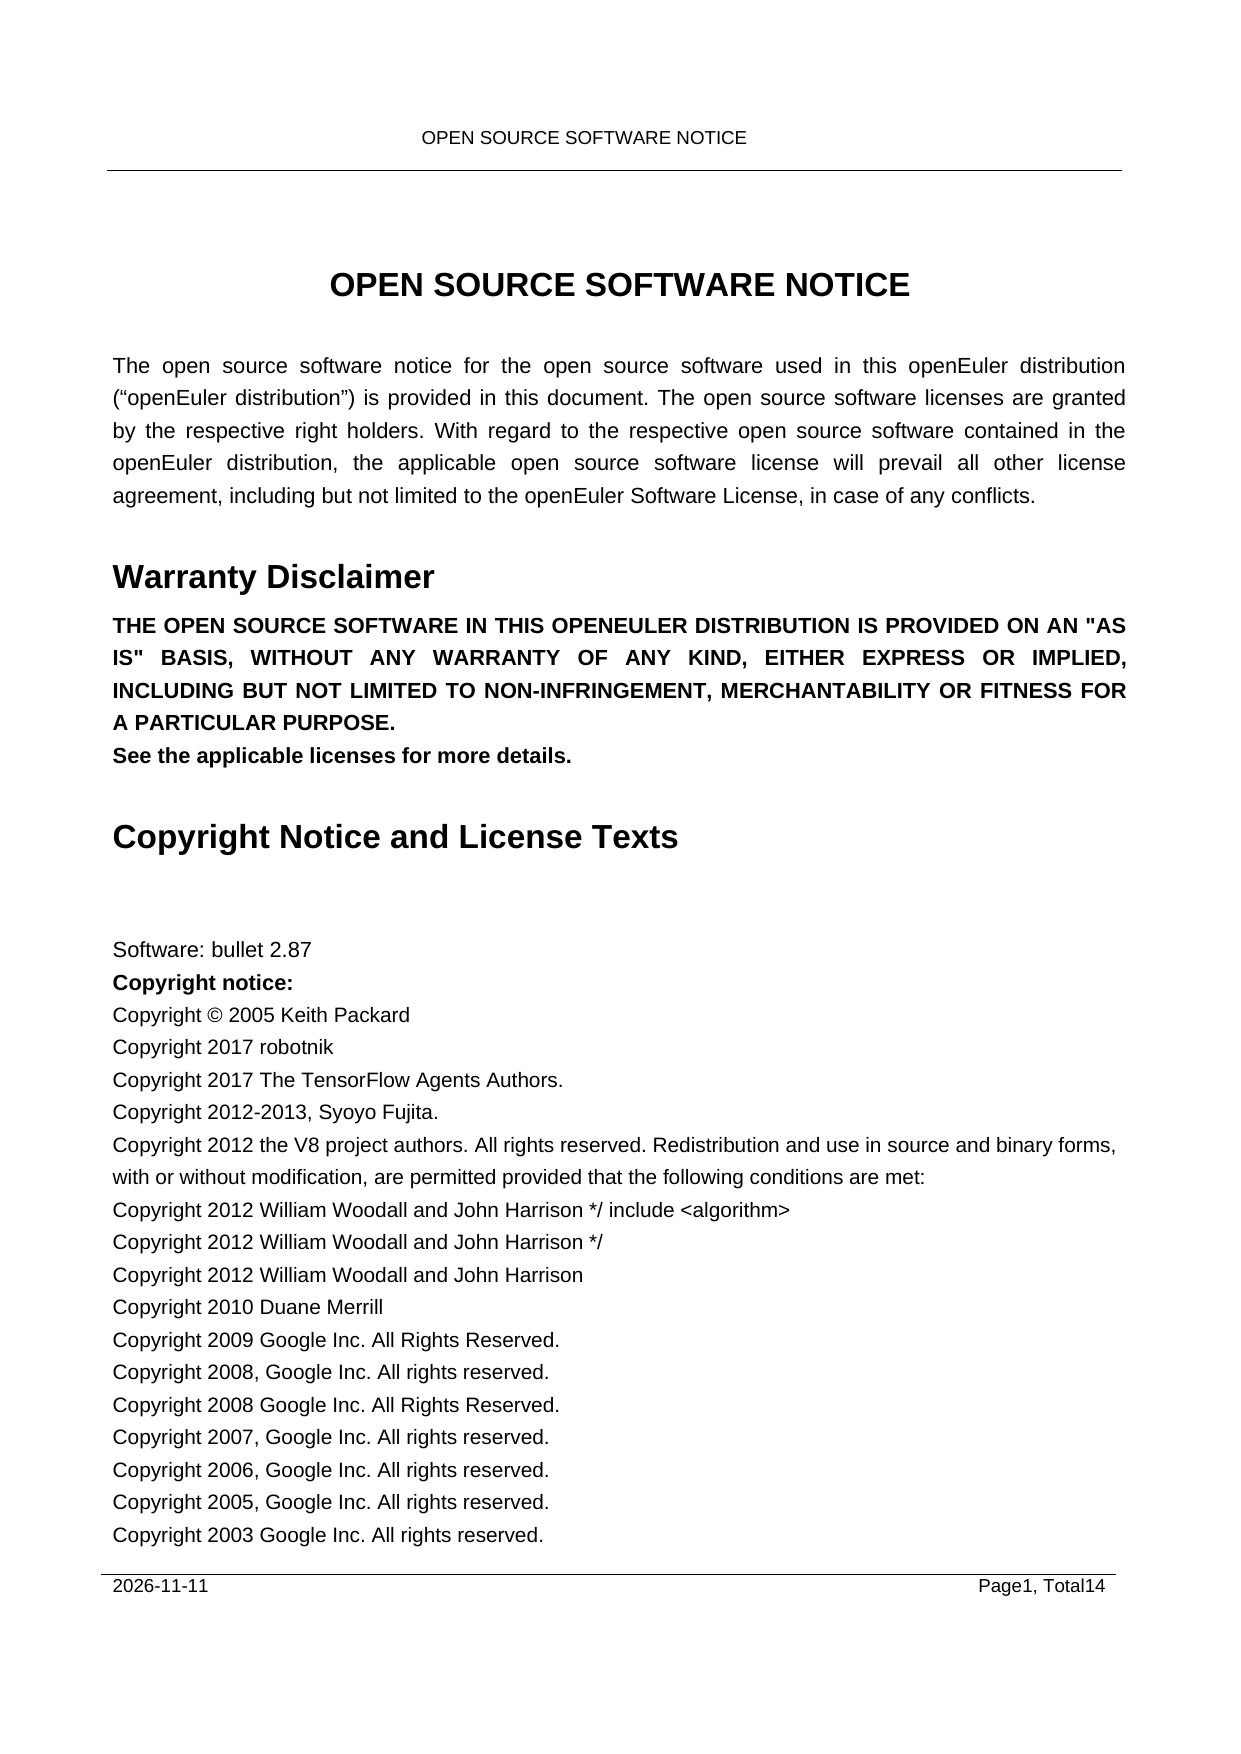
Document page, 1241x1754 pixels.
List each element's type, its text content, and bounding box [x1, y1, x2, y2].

text Copyright 2017 The TensorFlow Agents Authors. [112, 1063, 1128, 1096]
text Warranty Disclaimer [112, 544, 1128, 609]
text OPEN SOURCE SOFTWARE NOTICE [112, 251, 1128, 316]
text Copyright 2006, Google Inc. All rights reserved. [112, 1453, 1128, 1486]
text Copyright 2008 Google Inc. All Rights Reserved. [112, 1388, 1128, 1421]
text Software: bullet 2.87 [112, 933, 1128, 966]
text Copyright 2012 the V8 project authors. All rights reserved. Redistribution and use in source and binary forms, with or without modification, are permitted provided that the following conditions are met: [112, 1128, 1128, 1193]
text Copyright 2012 William Woodall and John Harrison */ include <algorithm> [112, 1193, 1128, 1226]
text Copyright 2017 robotnik [112, 1031, 1128, 1063]
text Copyright 2010 Duane Merrill [112, 1291, 1128, 1323]
text Copyright Notice and License Texts [112, 804, 1128, 869]
text Copyright © 2005 Keith Packard [112, 998, 1128, 1031]
text Copyright 2012-2013, Syoyo Fujita. [112, 1096, 1128, 1128]
text Copyright 2007, Google Inc. All rights reserved. [112, 1421, 1128, 1453]
text THE OPEN SOURCE SOFTWARE IN THIS OPENEULER DISTRIBUTION IS PROVIDED ON AN "AS IS" BASIS, WITHOUT ANY WARRANTY OF ANY KIND, EITHER EXPRESS OR IMPLIED, INCLUDING BUT NOT LIMITED TO NON-INFRINGEMENT, MERCHANTABILITY OR FITNESS FOR A PARTICULAR PURPOSE. See the applicable licenses for more details. [112, 609, 1128, 771]
text Copyright 2009 Google Inc. All Rights Reserved. [112, 1323, 1128, 1356]
text Copyright 2012 William Woodall and John Harrison [112, 1258, 1128, 1291]
text The open source software notice for the open source software used in this openEuler distribution (“openEuler distribution”) is provided in this document. The open source software licenses are granted by the respective right holders. With regard to the respective open source software contained in the openEuler distribution, the applicable open source software license will prevail all other license agreement, including but not limited to the openEuler Software License, in case of any conflicts. [112, 349, 1128, 511]
text Copyright 2008, Google Inc. All rights reserved. [112, 1356, 1128, 1388]
text Copyright 2003 Google Inc. All rights reserved. [112, 1518, 1128, 1551]
text Copyright 2012 William Woodall and John Harrison */ [112, 1226, 1128, 1258]
text Copyright 2005, Google Inc. All rights reserved. [112, 1486, 1128, 1518]
text Copyright notice: [112, 966, 1128, 998]
